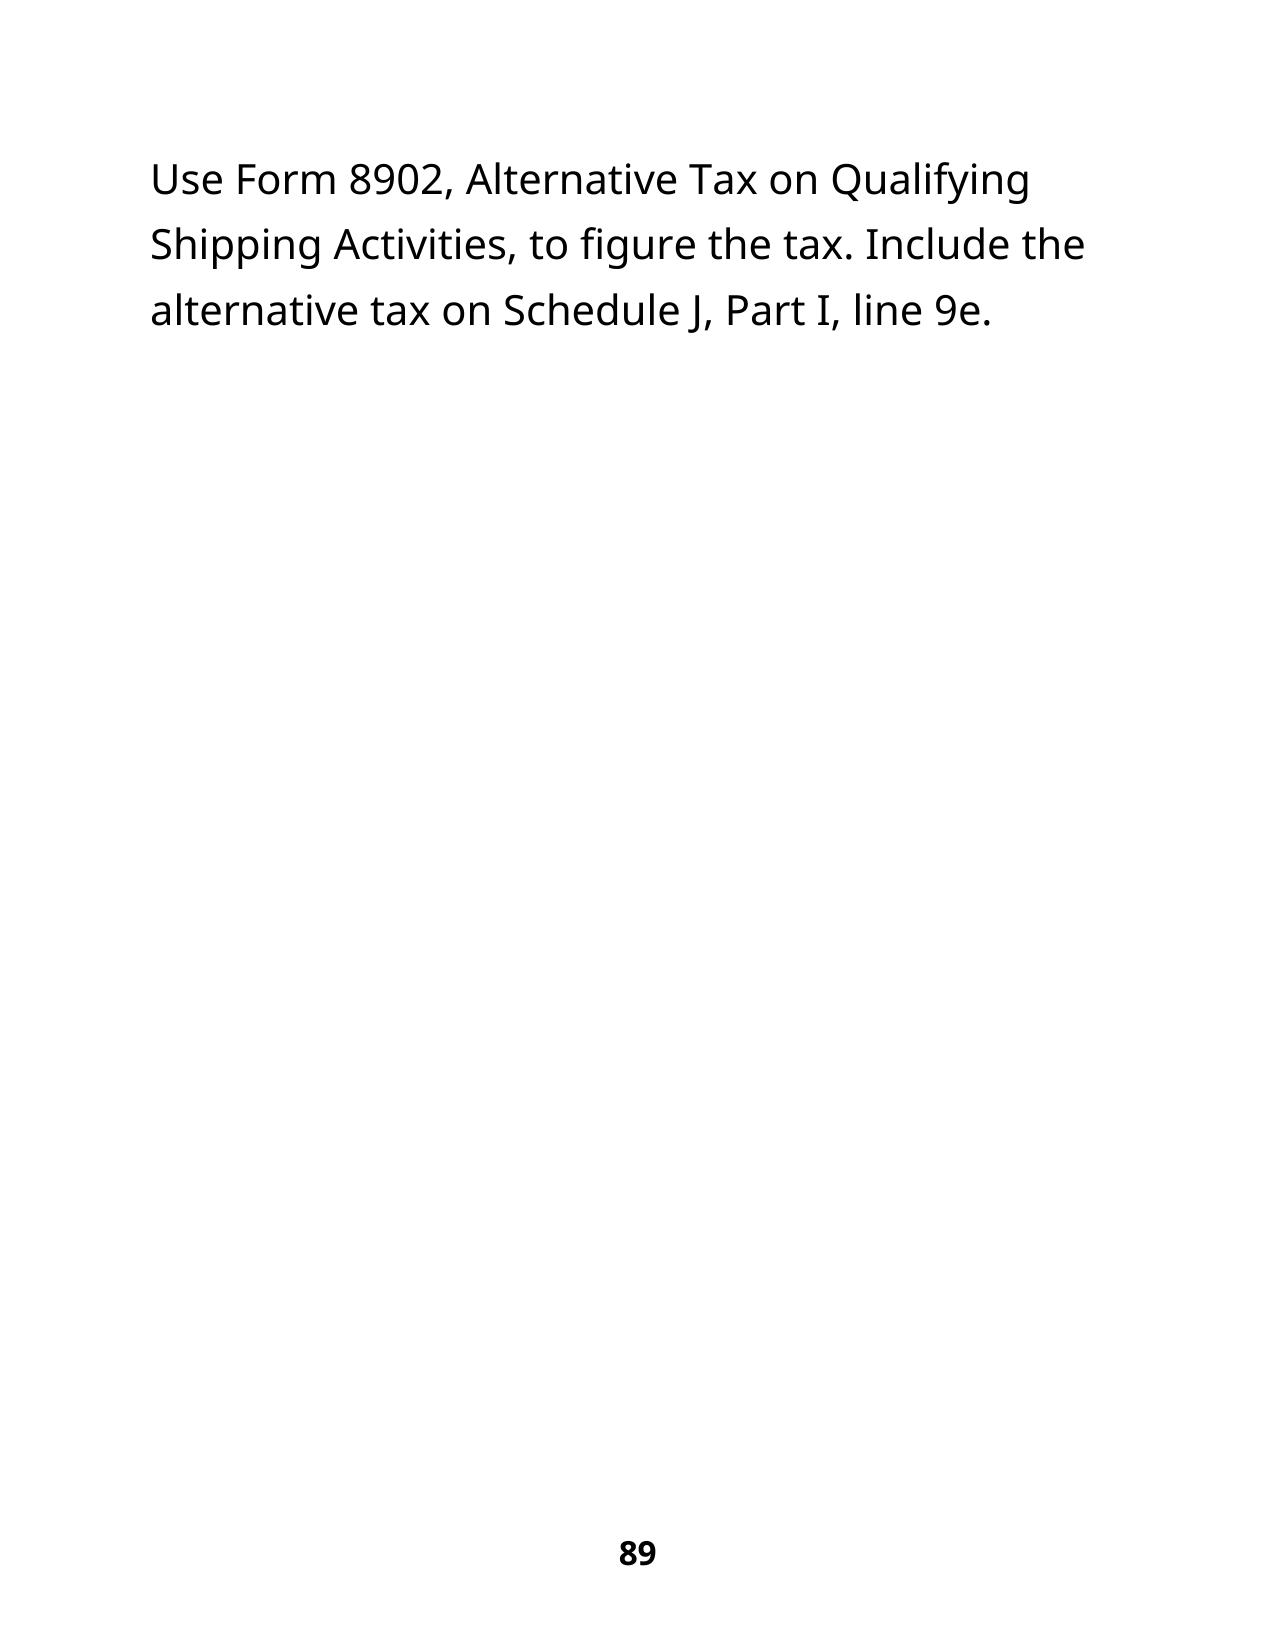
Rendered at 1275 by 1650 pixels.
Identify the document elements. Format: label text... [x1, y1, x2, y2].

text Use Form 8902, Alternative Tax on Qualifying Shipping Activities, to figure the tax. Include the alternative tax on Schedule J, Part I, line 9e. [150, 150, 1125, 337]
